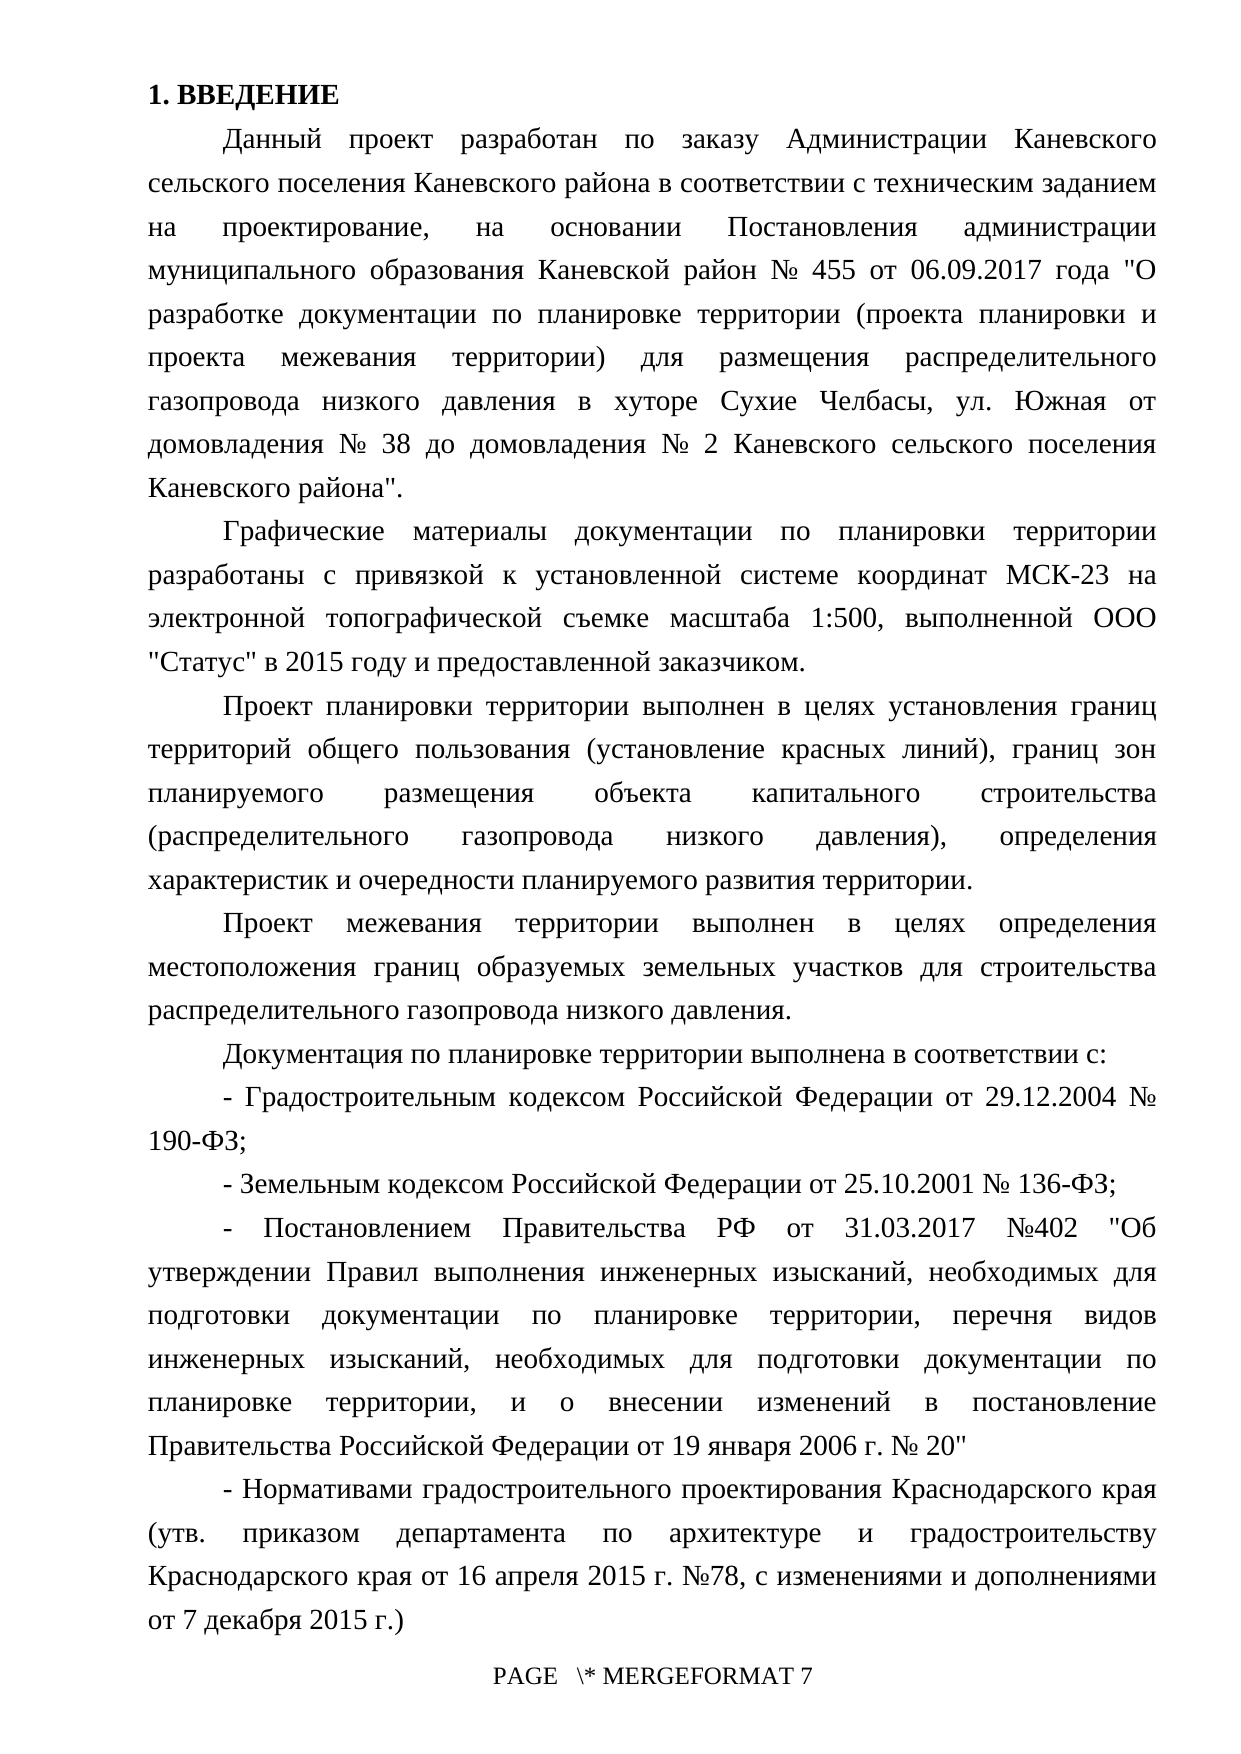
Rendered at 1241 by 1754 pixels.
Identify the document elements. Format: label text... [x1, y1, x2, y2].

text - Градостроительным кодексом Российской Федерации от 29.12.2004 № 190-ФЗ; [148, 1079, 1157, 1157]
text - Нормативами градостроительного проектирования Краснодарского края (утв. приказом департамента по архитектуре и градостроительству Краснодарского края от 16 апреля 2015 г. №78, с изменениями и дополнениями от 7 декабря 2015 г.) [148, 1471, 1157, 1636]
text Данный проект разработан по заказу Администрации Каневского сельского поселения Каневского района в соответствии с техническим заданием на проектирование, на основании Постановления администрации муниципального образования Каневской район № 455 от 06.09.2017 года "О разработке документации по планировке территории (проекта планировки и проекта межевания территории) для размещения распределительного газопровода низкого давления в хуторе Сухие Челбасы, ул. Южная от домовладения № 38 до домовладения № 2 Каневского сельского поселения Каневского района". [148, 122, 1157, 503]
text - Постановлением Правительства РФ от 31.03.2017 №402 "Об утверждении Правил выполнения инженерных изысканий, необходимых для подготовки документации по планировке территории, перечня видов инженерных изысканий, необходимых для подготовки документации по планировке территории, и о внесении изменений в постановление Правительства Российской Федерации от 19 января 2006 г. № 20" [148, 1210, 1157, 1461]
text Проект планировки территории выполнен в целях установления границ территорий общего пользования (установление красных линий), границ зон планируемого размещения объекта капитального строительства (распределительного газопровода низкого давления), определения характеристик и очередности планируемого развития территории. [148, 688, 1157, 895]
text - Земельным кодексом Российской Федерации от 25.10.2001 № 136-ФЗ; [148, 1167, 1157, 1200]
subtitle 1. ВВЕДЕНИЕ [148, 77, 1152, 110]
text Проект межевания территории выполнен в целях определения местоположения границ образуемых земельных участков для строительства распределительного газопровода низкого давления. [148, 905, 1157, 1026]
text Документация по планировке территории выполнена в соответствии с: [148, 1036, 1157, 1069]
text Графические материалы документации по планировки территории разработаны с привязкой к установленной системе координат МСК-23 на электронной топографической съемке масштаба 1:500, выполненной ООО "Статус" в 2015 году и предоставленной заказчиком. [148, 513, 1157, 678]
